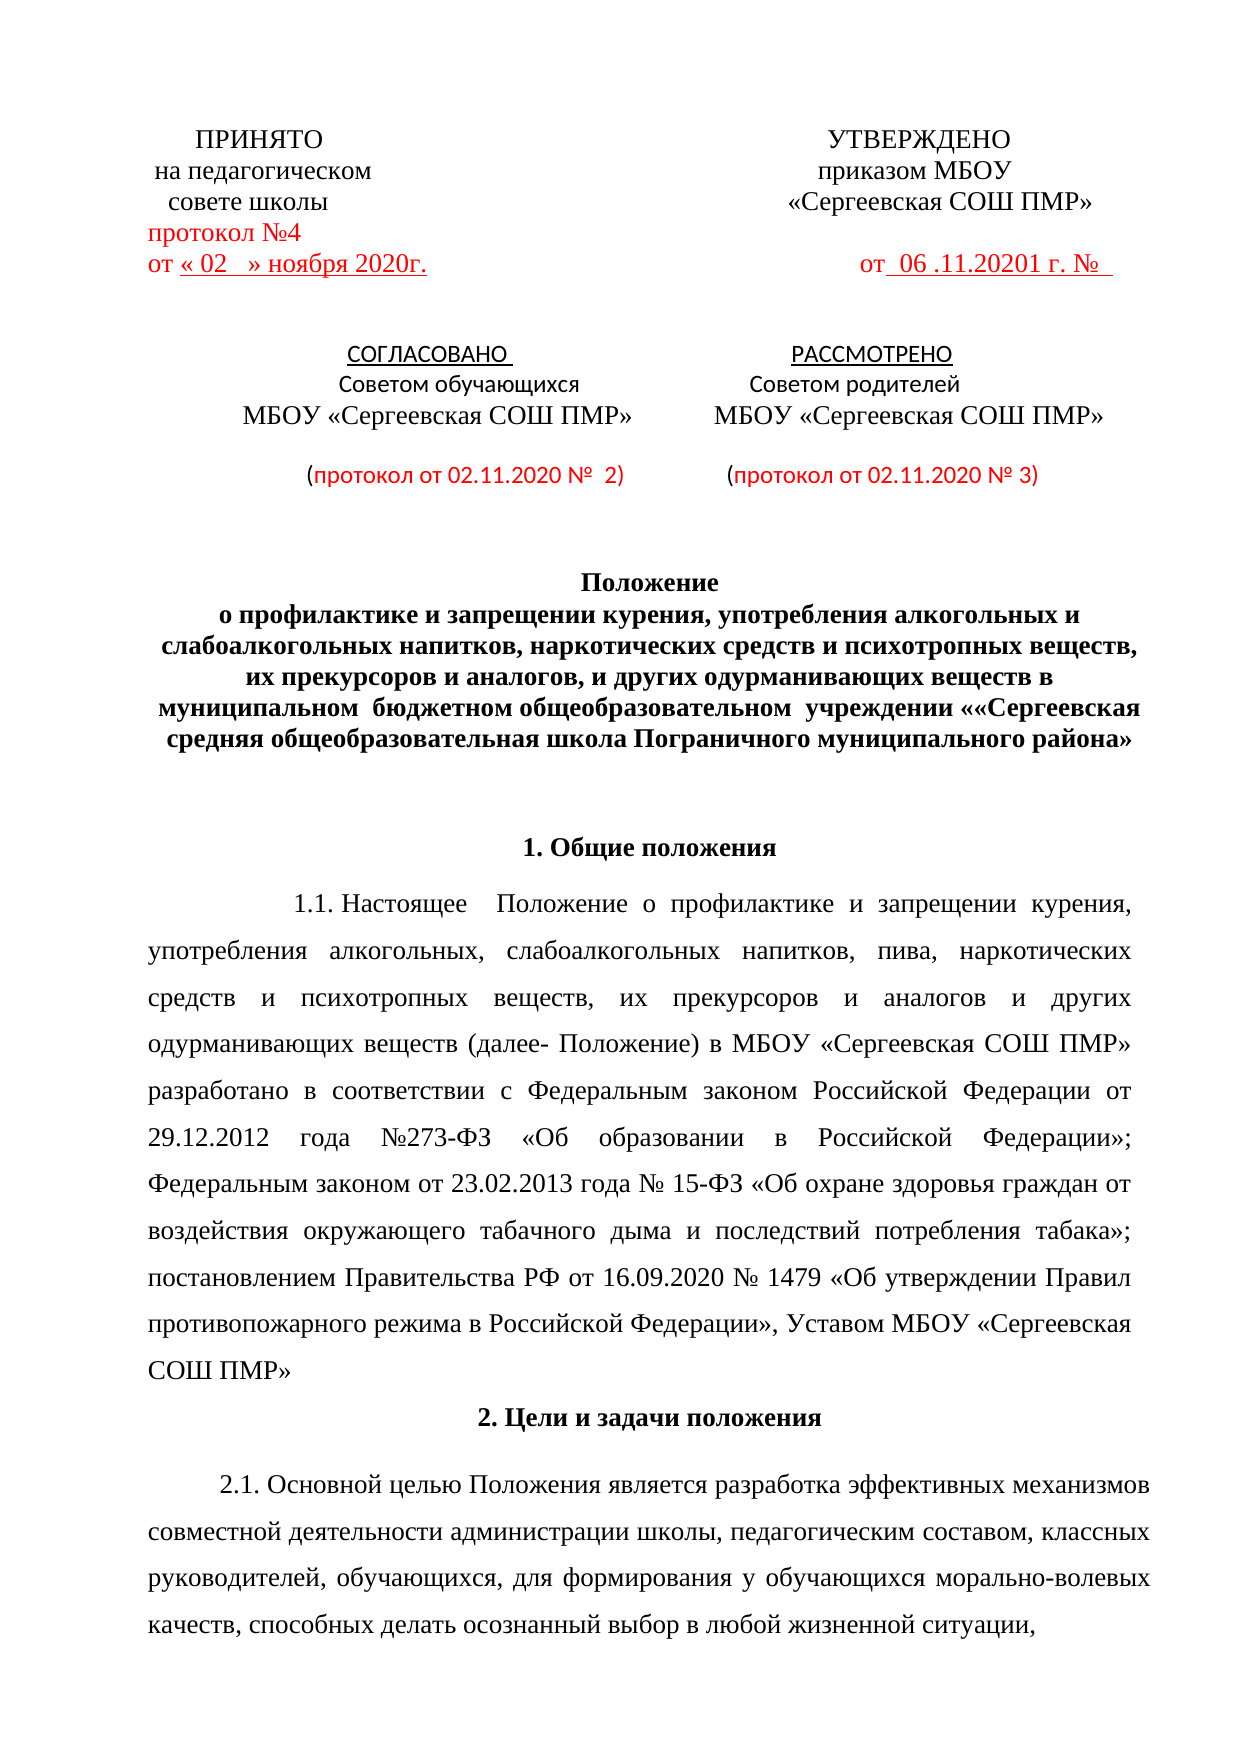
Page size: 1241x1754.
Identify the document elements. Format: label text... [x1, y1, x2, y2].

text совете школы «Сергеевская СОШ ПМР» протокол №4 от « 02 » ноября 2020г. от 06 .11.20201 г. № [148, 185, 1152, 279]
text Положение о профилактике и запрещении курения, употребления алкогольных и слабоалкогольных напитков, наркотических средств и психотропных веществ, их прекурсоров и аналогов, и других одурманивающих веществ в муниципальном бюджетном общеобразовательном учреждении ««Сергеевская средняя общеобразовательная школа Пограничного муниципального района» [148, 567, 1152, 753]
text ПРИНЯТО УТВЕРЖДЕНО [148, 123, 1152, 154]
text МБОУ «Сергеевская СОШ ПМР» МБОУ «Сергеевская СОШ ПМР» (протокол от 02.11.2020 № 2) (протокол от 02.11.2020 № 3) [148, 399, 1152, 490]
text СОГЛАСОВАНО РАССМОТРЕНО Советом обучающихся Советом родителей [148, 338, 1152, 399]
text 1.1. Настоящее Положение о профилактике и запрещении курения, употребления алкогольных, слабоалкогольных напитков, пива, наркотических средств и психотропных веществ, их прекурсоров и аналогов и других одурманивающих веществ (далее- Положение) в МБОУ «Сергеевская СОШ ПМР» разработано в соответствии с Федеральным законом Российской Федерации от 29.12.2012 года №273-ФЗ «Об образовании в Российской Федерации»; Федеральным законом от 23.02.2013 года № 15-ФЗ «Об охране здоровья граждан от воздействия окружающего табачного дыма и последствий потребления табака»; постановлением Правительства РФ от 16.09.2020 № 1479 «Об утверждении Правил противопожарного режима в Российской Федерации», Уставом МБОУ «Сергеевская СОШ ПМР» [148, 887, 1133, 1385]
text 2. Цели и задачи положения [148, 1401, 1152, 1432]
text 2.1. Основной целью Положения является разработка эффективных механизмов совместной деятельности администрации школы, педагогическим составом, классных руководителей, обучающихся, для формирования у обучающихся морально-волевых качеств, способных делать осознанный выбор в любой жизненной ситуации, [148, 1468, 1152, 1639]
text на педагогическом приказом МБОУ [148, 154, 1152, 185]
text 1. Общие положения [148, 831, 1152, 862]
